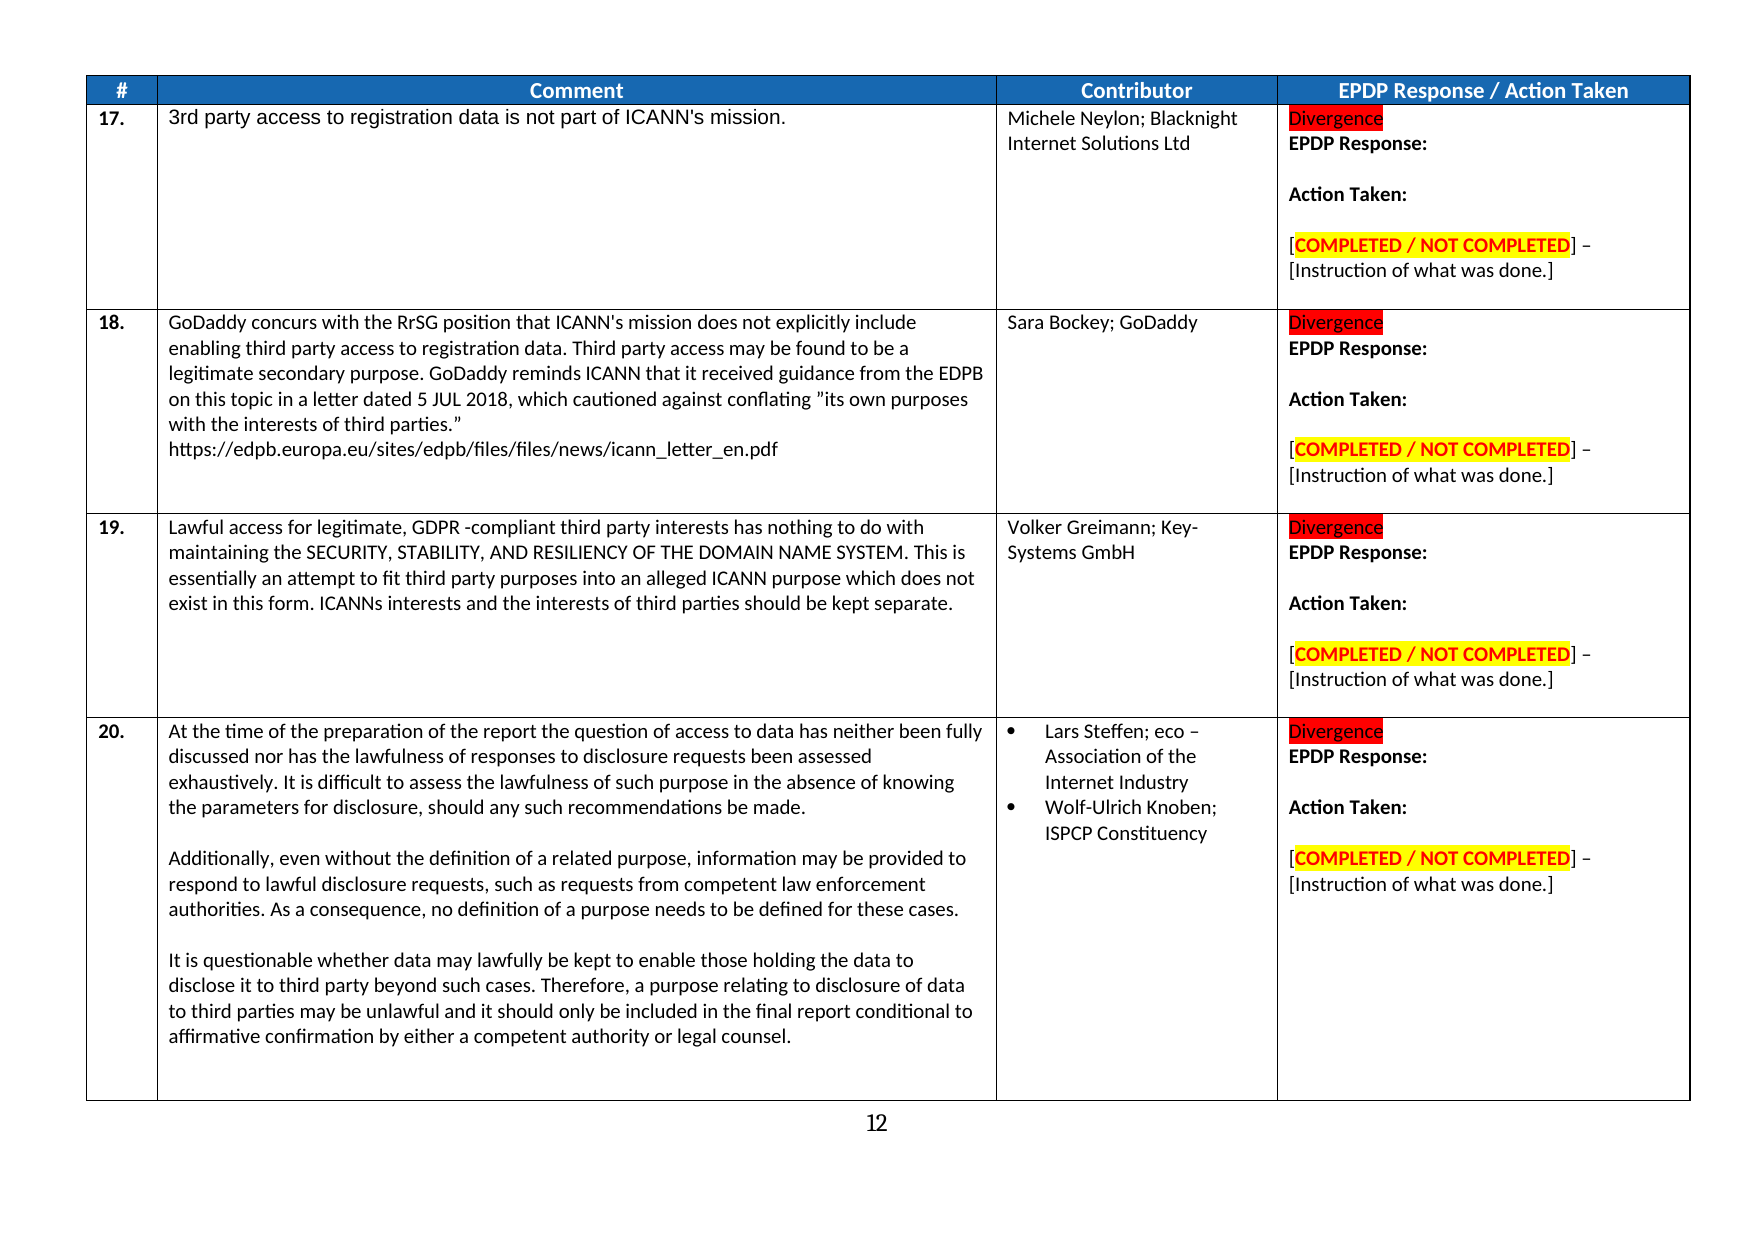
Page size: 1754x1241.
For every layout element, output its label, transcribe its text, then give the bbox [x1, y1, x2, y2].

table_cell Lawful access for legitimate, GDPR -compliant third party interests has nothing to do with maintaining the SECURITY, STABILITY, AND RESILIENCY OF THE DOMAIN NAME SYSTEM. This is essentially an attempt to fit third party purposes into an alleged ICANN purpose which does not exist in this form. ICANNs interests and the interests of third parties should be kept separate. [158, 514, 996, 717]
table_cell At the time of the preparation of the report the question of access to data has neither been fully discussed nor has the lawfulness of responses to disclosure requests been assessed exhaustively. It is difficult to assess the lawfulness of such purpose in the absence of knowing the parameters for disclosure, should any such recommendations be made. Additionally, even without the definition of a related purpose, information may be provided to respond to lawful disclosure requests, such as requests from competent law enforcement authorities. As a consequence, no definition of a purpose needs to be defined for these cases. It is questionable whether data may lawfully be kept to enable those holding the data to disclose it to third party beyond such cases. Therefore, a purpose relating to disclosure of data to third parties may be unlawful and it should only be included in the final report conditional to affirmative confirmation by either a competent authority or legal counsel. [158, 718, 996, 1099]
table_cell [1278, 105, 1689, 308]
table_header EPDP Response / Action Taken [1278, 76, 1689, 104]
table_cell [87, 514, 157, 717]
table_cell Michele Neylon; Blacknight Internet Solutions Ltd [997, 105, 1277, 308]
table_cell [87, 718, 157, 1099]
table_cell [1278, 718, 1689, 1099]
table_cell 3rd party access to registration data is not part of ICANN's mission. [158, 105, 996, 308]
table_header Contributor [997, 76, 1277, 104]
table_header Comment [158, 76, 996, 104]
table_cell Volker Greimann; Key-Systems GmbH [997, 514, 1277, 717]
table_cell Sara Bockey; GoDaddy [997, 310, 1277, 513]
table_cell [87, 105, 157, 308]
table_cell Divergence EPDP Response: Action Taken: [COMPLETED / NOT COMPLETED] – [Instruction of what was done.] [1278, 514, 1689, 717]
table_cell Lars Steffen; eco – Association of the Internet Industry Wolf-Ulrich Knoben; ISPCP Constituency [997, 718, 1277, 1099]
table_cell GoDaddy concurs with the RrSG position that ICANN's mission does not explicitly include enabling third party access to registration data. Third party access may be found to be a legitimate secondary purpose. GoDaddy reminds ICANN that it received guidance from the EDPB on this topic in a letter dated 5 JUL 2018, which cautioned against conflating ”its own purposes with the interests of third parties.” https://edpb.europa.eu/sites/edpb/files/files/news/icann_letter_en.pdf [158, 310, 996, 513]
table_cell Divergence EPDP Response: Action Taken: [COMPLETED / NOT COMPLETED] – [Instruction of what was done.] [1278, 310, 1689, 513]
table_header # [87, 76, 157, 104]
table_cell [87, 310, 157, 513]
